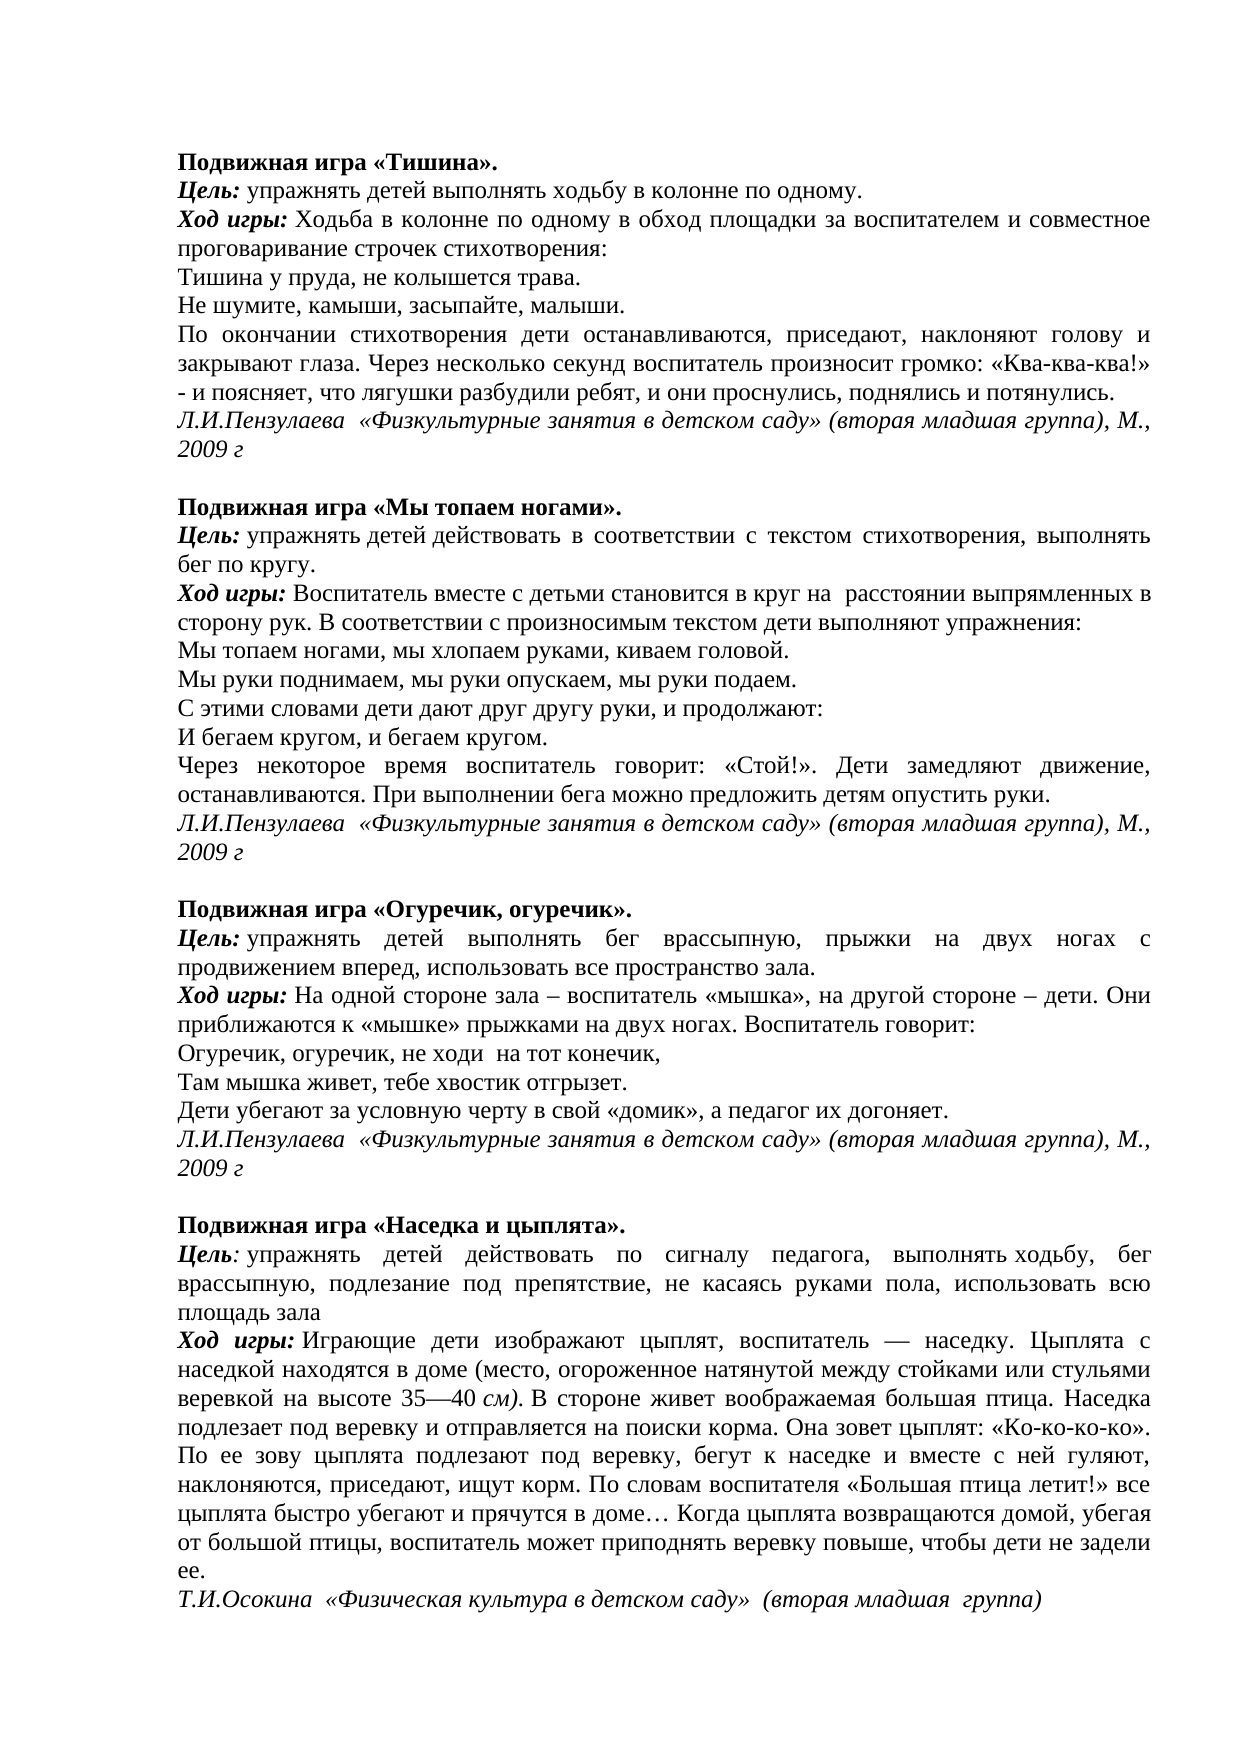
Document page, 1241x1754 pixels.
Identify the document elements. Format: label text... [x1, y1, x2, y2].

text Подвижная игра «Огуречик, огуречик». [177, 894, 1152, 923]
text Цель: упражнять детей выполнять ходьбу в колонне по одному. [177, 176, 1152, 204]
text Л.И.Пензулаева «Физкультурные занятия в детском саду» (вторая младшая группа), М., 2009 г [177, 808, 1152, 866]
text И бегаем кругом, и бегаем кругом. [177, 722, 1152, 751]
text Ход игры: Играющие дети изображают цыплят, воспитатель — наседку. Цыплята с наседкой находятся в доме (место, огороженное натянутой между стойками или стульями веревкой на высоте 35—40 см). В стороне живет воображаемая большая птица. Наседка подлезает под веревку и отправляется на поиски корма. Она зовет цыплят: «Ко-ко-ко-ко». По ее зову цыплята подлезают под веревку, бегут к наседке и вместе с ней гуляют, наклоняются, приседают, ищут корм. По словам воспитателя «Большая птица летит!» все цыплята быстро убегают и прячутся в доме… Когда цыплята возвращаются домой, убегая от большой птицы, воспитатель может приподнять веревку повыше, чтобы дети не задели ее. [177, 1326, 1152, 1584]
text Подвижная игра «Наседка и цыплята». [177, 1211, 1152, 1239]
text Тишина у пруда, не колышется трава. [177, 262, 1152, 291]
text Там мышка живет, тебе хвостик отгрызет. [177, 1067, 1152, 1096]
text Через некоторое время воспитатель говорит: «Стой!». Дети замедляют движение, останавливаются. При выполнении бега можно предложить детям опустить руки. [177, 751, 1152, 808]
text Т.И.Осокина «Физическая культура в детском саду» (вторая младшая группа) [177, 1584, 1152, 1613]
text Подвижная игра «Тишина». [177, 147, 1152, 176]
text Цель: упражнять детей действовать в соответствии с текстом стихотворения, выполнять бег по кругу. [177, 521, 1152, 578]
text Ход игры: На одной стороне зала – воспитатель «мышка», на другой стороне – дети. Они приближаются к «мышке» прыжками на двух ногах. Воспитатель говорит: [177, 981, 1152, 1038]
text Ход игры: Воспитатель вместе с детьми становится в круг на расстоянии выпрямленных в сторону рук. В соответствии с произносимым текстом дети выполняют упражнения: [177, 578, 1152, 636]
text Цель: упражнять детей выполнять бег врассыпную, прыжки на двух ногах с продвижением вперед, использовать все пространство зала. [177, 923, 1152, 981]
text Не шумите, камыши, засыпайте, малыши. [177, 291, 1152, 319]
text Мы руки поднимаем, мы руки опускаем, мы руки подаем. [177, 664, 1152, 693]
text Подвижная игра «Мы топаем ногами». [177, 492, 1152, 521]
text С этими словами дети дают друг другу руки, и продолжают: [177, 693, 1152, 722]
text Мы топаем ногами, мы хлопаем руками, киваем головой. [177, 636, 1152, 664]
text Л.И.Пензулаева «Физкультурные занятия в детском саду» (вторая младшая группа), М., 2009 г [177, 406, 1152, 463]
text Л.И.Пензулаева «Физкультурные занятия в детском саду» (вторая младшая группа), М., 2009 г [177, 1124, 1152, 1182]
text Огуречик, огуречик, не ходи на тот конечик, [177, 1038, 1152, 1067]
text Дети убегают за условную черту в свой «домик», а педагог их догоняет. [177, 1096, 1152, 1124]
text По окончании стихотворения дети останавливаются, приседают, наклоняют голову и закрывают глаза. Через несколько секунд воспитатель произносит громко: «Ква-ква-ква!» - и поясняет, что лягушки разбудили ребят, и они проснулись, поднялись и потянулись. [177, 319, 1152, 406]
text Ход игры: Ходьба в колонне по одному в обход площадки за воспитателем и совместное проговаривание строчек стихотворения: [177, 204, 1152, 262]
text Цель: упражнять детей действовать по сигналу педагога, выполнять ходьбу, бег врассыпную, подлезание под препятствие, не касаясь руками пола, использовать всю площадь зала [177, 1239, 1152, 1326]
